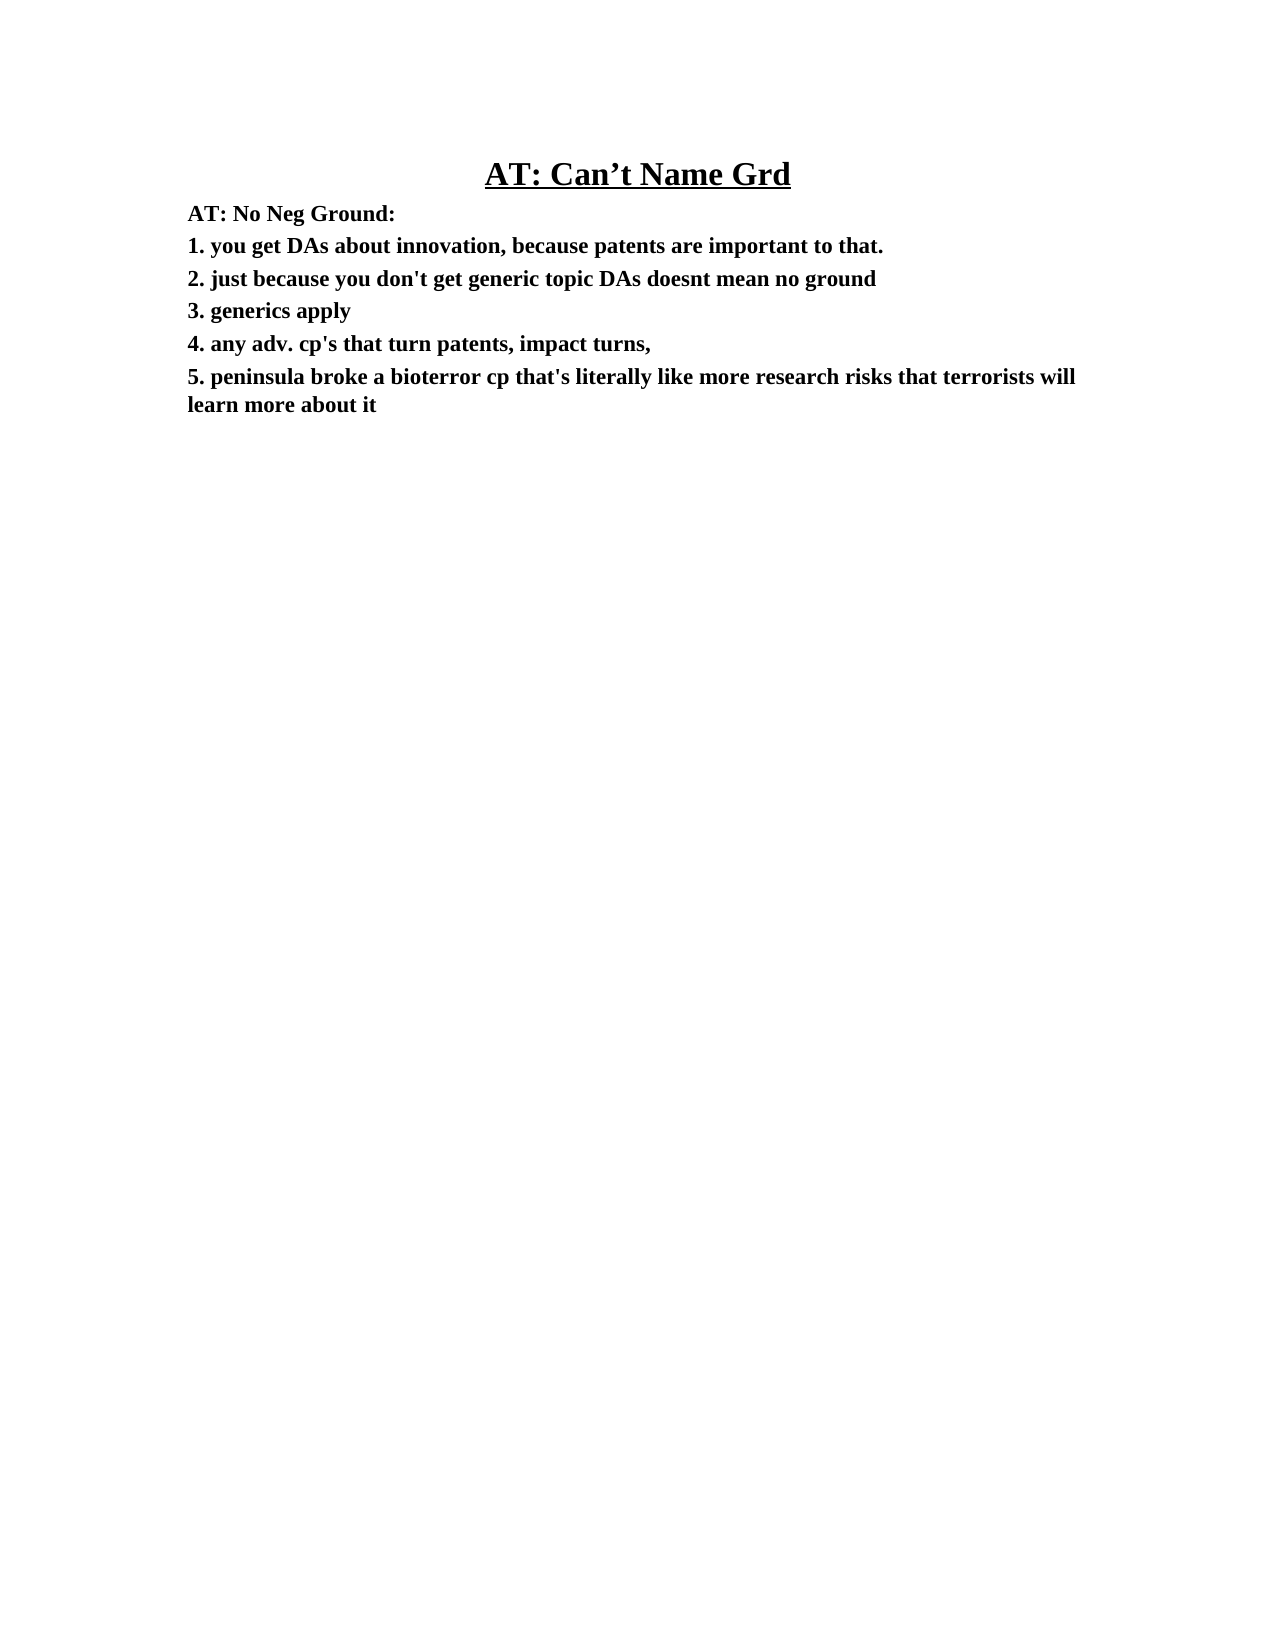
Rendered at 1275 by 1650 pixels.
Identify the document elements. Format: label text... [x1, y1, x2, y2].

subtitle AT: Can’t Name Grd [187, 154, 1087, 192]
subtitle 3. generics apply [187, 297, 1087, 324]
subtitle 4. any adv. cp's that turn patents, impact turns, [187, 330, 1087, 356]
subtitle AT: No Neg Ground: [187, 200, 1087, 226]
subtitle 5. peninsula broke a bioterror cp that's literally like more research risks that terrorists will learn more about it [187, 363, 1087, 417]
subtitle 1. you get DAs about innovation, because patents are important to that. [187, 232, 1087, 259]
subtitle 2. just because you don't get generic topic DAs doesnt mean no ground [187, 265, 1087, 291]
